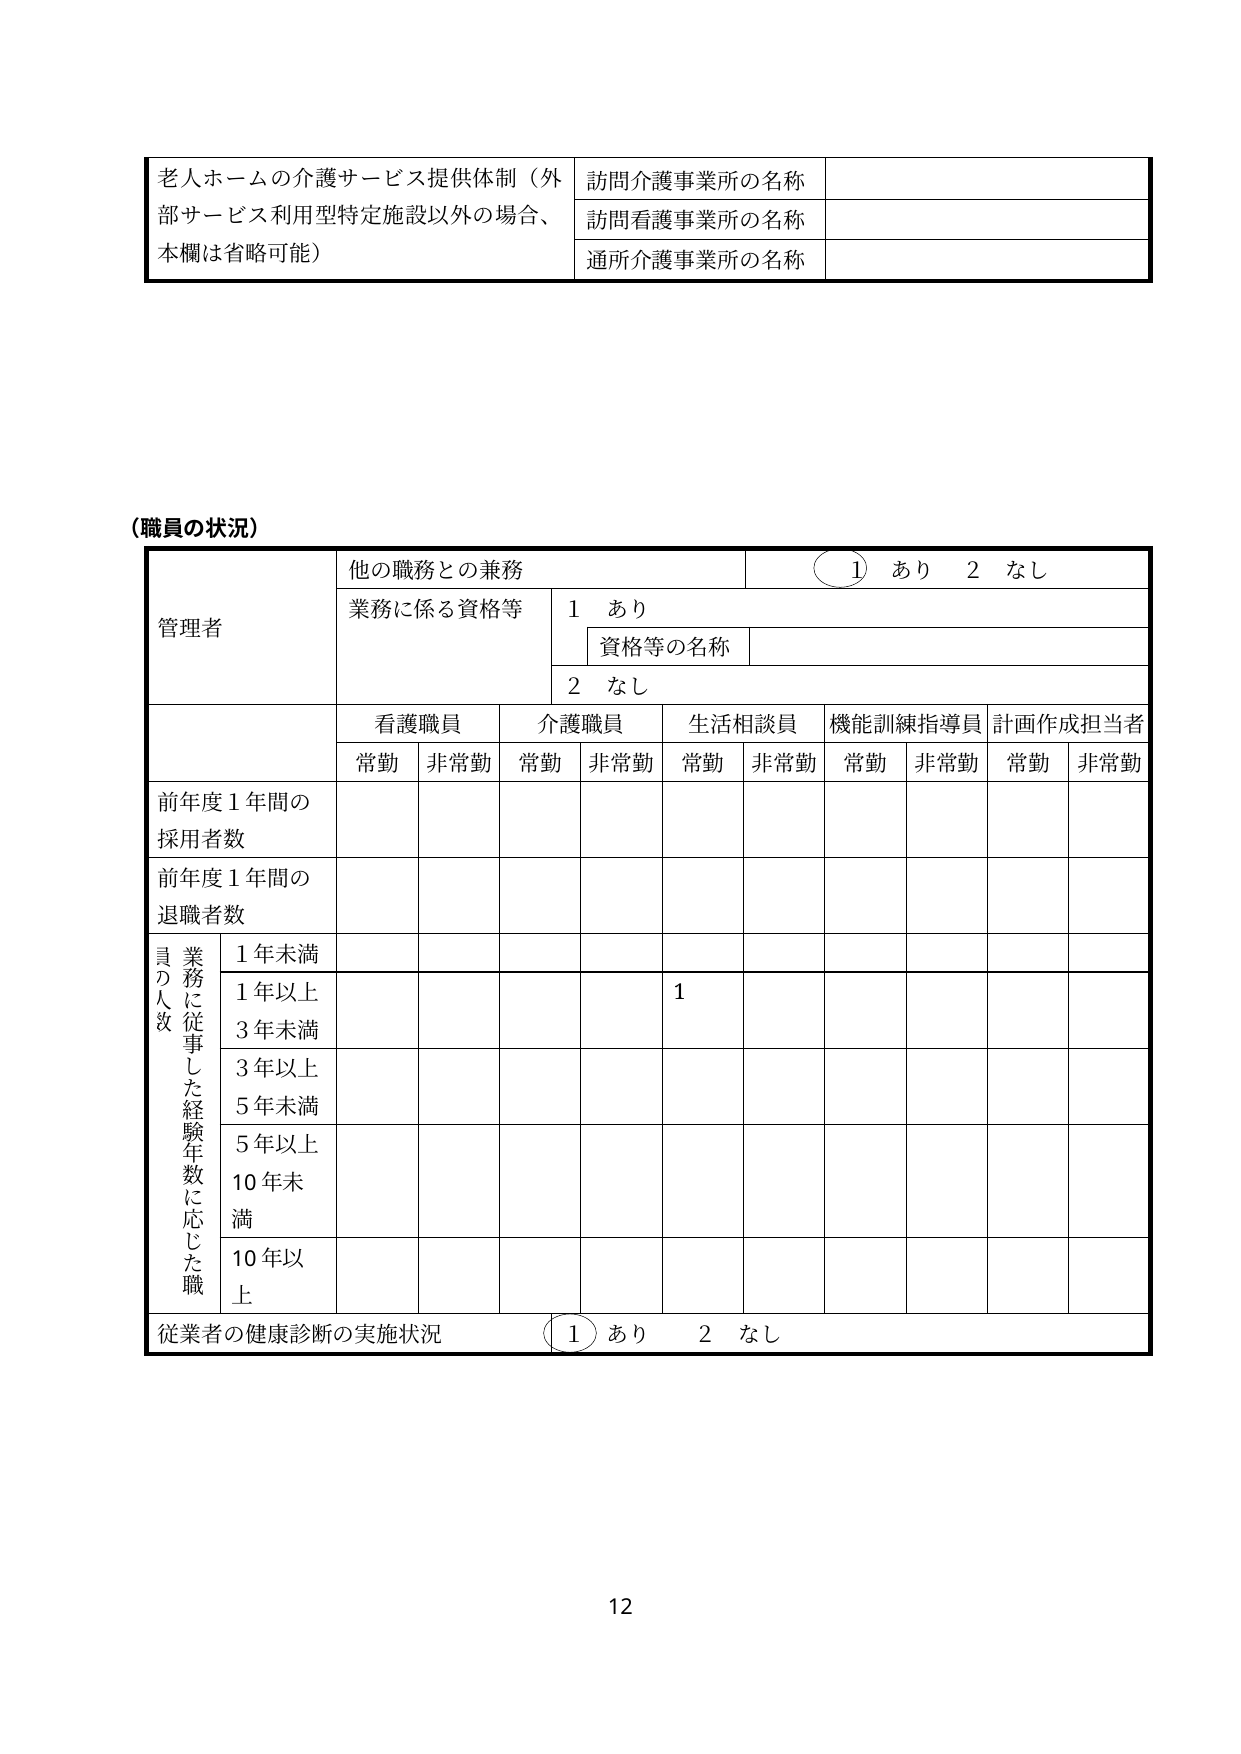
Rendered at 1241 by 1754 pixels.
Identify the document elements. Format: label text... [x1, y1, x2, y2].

table_cell [907, 782, 987, 857]
table_cell [1069, 782, 1148, 857]
table_cell [825, 782, 906, 857]
table_cell [988, 973, 1068, 1047]
table_cell [337, 1049, 418, 1123]
table_header １ あり ２ なし [746, 551, 834, 588]
table_cell [744, 1238, 824, 1313]
table_cell [500, 1049, 580, 1123]
table_cell [744, 1049, 824, 1123]
table_cell 機能訓練指導員 [825, 705, 987, 742]
table_cell １ あり ２ なし [552, 1315, 595, 1351]
table_cell [907, 934, 987, 971]
table_cell [744, 782, 824, 857]
table_cell [419, 1049, 499, 1123]
table_cell [825, 1049, 906, 1123]
table_cell [988, 858, 1068, 933]
table_cell [663, 1238, 743, 1313]
text （職員の状況） [118, 508, 1122, 546]
table_cell [826, 240, 1148, 279]
table_cell 業務に係る資格等 [337, 589, 551, 704]
table_cell [500, 1238, 580, 1313]
table_cell [663, 934, 743, 971]
table_cell [663, 782, 743, 857]
table_cell [988, 934, 1068, 971]
table_cell [907, 973, 987, 1047]
table_cell 通所介護事業所の名称 [575, 240, 825, 279]
table_cell [744, 858, 824, 933]
table_cell 非常勤 [1069, 743, 1148, 781]
table_cell [500, 858, 580, 933]
table_cell [907, 1049, 987, 1123]
table_cell １ あり [552, 589, 1148, 627]
table_cell [907, 1125, 987, 1237]
table_cell [825, 1238, 906, 1313]
table_cell [419, 858, 499, 933]
table_cell [988, 1238, 1068, 1313]
table_cell [744, 973, 824, 1047]
table_cell 訪問看護事業所の名称 [575, 200, 825, 239]
table_cell 介護職員 [500, 705, 662, 742]
table_cell ３年以上５年未満 [221, 1049, 336, 1123]
table_cell 非常勤 [419, 743, 499, 781]
table_cell [581, 1238, 662, 1313]
table_cell 1 [663, 973, 743, 1047]
table_cell 業務に従事した経験年数に応じた職員の人数 [149, 934, 220, 1313]
table_cell 看護職員 [337, 705, 499, 742]
table_cell ２ なし [552, 666, 1148, 704]
table_cell 非常勤 [907, 743, 987, 781]
table_cell [1069, 1125, 1148, 1237]
table_cell 資格等の名称 [588, 628, 749, 665]
table_cell [581, 934, 662, 971]
table_cell [663, 1125, 743, 1237]
table_cell 訪問介護事業所の名称 [575, 158, 825, 199]
table_cell [581, 858, 662, 933]
table_cell 非常勤 [744, 743, 824, 781]
table_cell [825, 973, 906, 1047]
table_cell [1069, 858, 1148, 933]
table_cell [907, 1238, 987, 1313]
table_cell [552, 627, 587, 665]
table_header 管理者 [149, 551, 336, 704]
table_cell 前年度１年間の退職者数 [149, 858, 336, 933]
table_header 他の職務との兼務 [337, 551, 745, 588]
table_cell 従業者の健康診断の実施状況 [149, 1314, 551, 1352]
table_cell [663, 858, 743, 933]
table_cell １ あり ２ なし [580, 1314, 1148, 1352]
table_cell 前年度１年間の採用者数 [149, 782, 336, 857]
table_cell [419, 782, 499, 857]
table_cell [500, 1125, 580, 1237]
table_cell [419, 934, 499, 971]
table_cell [337, 1125, 418, 1237]
table_cell [581, 973, 662, 1047]
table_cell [149, 158, 574, 279]
table_header １ あり ２ なし [847, 551, 1148, 588]
table_header １ あり ２ なし [815, 551, 866, 586]
table_cell 非常勤 [581, 743, 662, 781]
table_cell [419, 1125, 499, 1237]
table_cell [825, 1125, 906, 1237]
table_cell [988, 782, 1068, 857]
table_cell [149, 705, 336, 781]
table_cell １年以上３年未満 [221, 973, 336, 1047]
table_cell 常勤 [825, 743, 906, 781]
table_cell [500, 934, 580, 971]
table_cell [581, 782, 662, 857]
table_cell [907, 858, 987, 933]
table_cell [337, 973, 418, 1047]
table_cell [1069, 1238, 1148, 1313]
table_cell [988, 1125, 1068, 1237]
table_cell １年未満 [221, 934, 336, 971]
table_cell [825, 934, 906, 971]
table_cell [337, 858, 418, 933]
table_cell [1069, 973, 1148, 1047]
table_cell 生活相談員 [663, 705, 824, 742]
table_cell [337, 782, 418, 857]
table_cell 10年以上 [221, 1238, 336, 1313]
table_cell [988, 1049, 1068, 1123]
table_cell [744, 934, 824, 971]
table_cell [826, 158, 1148, 199]
table_cell [825, 858, 906, 933]
table_cell [750, 628, 1148, 665]
table_cell [663, 1049, 743, 1123]
table_cell [1069, 934, 1148, 971]
table_cell [744, 1125, 824, 1237]
table_cell [826, 200, 1148, 239]
table_cell [337, 1238, 418, 1313]
table_cell 常勤 [663, 743, 743, 781]
table_cell 常勤 [988, 743, 1068, 781]
table_cell [419, 1238, 499, 1313]
table_cell 計画作成担当者 [988, 705, 1148, 742]
table_cell 常勤 [500, 743, 580, 781]
table_cell 常勤 [337, 743, 418, 781]
table_cell [581, 1049, 662, 1123]
table_cell [500, 973, 580, 1047]
table_cell [337, 934, 418, 971]
table_cell [1069, 1049, 1148, 1123]
table_cell [500, 782, 580, 857]
table_cell [581, 1125, 662, 1237]
table_cell [419, 973, 499, 1047]
table_cell ５年以上10年未満 [221, 1125, 336, 1237]
